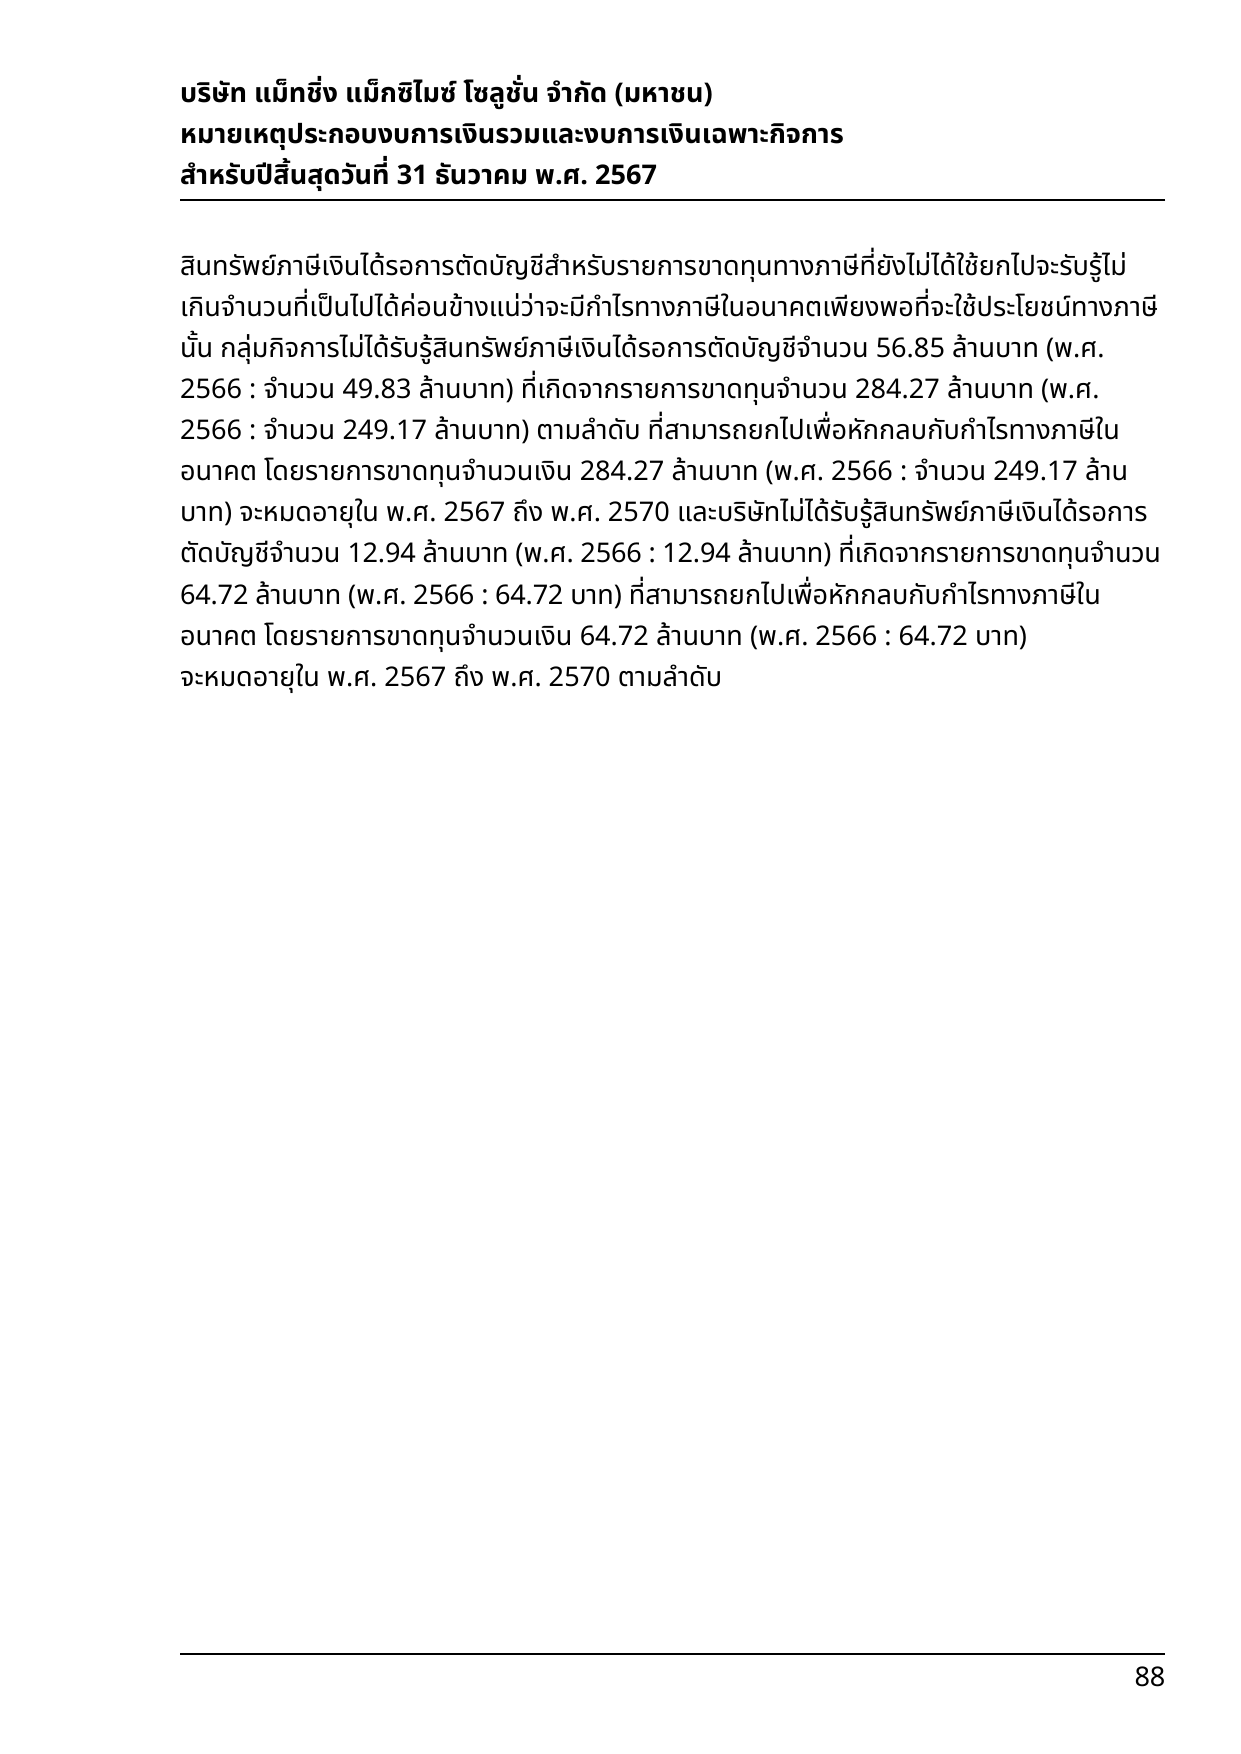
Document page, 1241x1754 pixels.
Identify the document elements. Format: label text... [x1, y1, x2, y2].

text สินทรัพย์ภาษีเงินได้รอการตัดบัญชีสำหรับรายการขาดทุนทางภาษีที่ยังไม่ได้ใช้ยกไปจะรับรู้ไม่เกินจำนวนที่เป็นไปได้ค่อนข้างแน่ว่าจะมีกำไรทางภาษีในอนาคตเพียงพอที่จะใช้ประโยชน์ทางภาษีนั้น กลุ่มกิจการไม่ได้รับรู้สินทรัพย์ภาษีเงินได้รอการตัดบัญชีจำนวน 56.85 ล้านบาท (พ.ศ. 2566 : จำนวน 49.83 ล้านบาท) ที่เกิดจากรายการขาดทุนจำนวน 284.27 ล้านบาท (พ.ศ. 2566 : จำนวน 249.17 ล้านบาท) ตามลำดับ ที่สามารถยกไปเพื่อหักกลบกับกำไรทางภาษีในอนาคต โดยรายการขาดทุนจำนวนเงิน 284.27 ล้านบาท (พ.ศ. 2566 : จำนวน 249.17 ล้านบาท) จะหมดอายุใน พ.ศ. 2567 ถึง พ.ศ. 2570 และบริษัทไม่ได้รับรู้สินทรัพย์ภาษีเงินได้รอการตัดบัญชีจำนวน 12.94 ล้านบาท (พ.ศ. 2566 : 12.94 ล้านบาท) ที่เกิดจากรายการขาดทุนจำนวน 64.72 ล้านบาท (พ.ศ. 2566 : 64.72 บาท) ที่สามารถยกไปเพื่อหักกลบกับกำไรทางภาษีในอนาคต โดยรายการขาดทุนจำนวนเงิน 64.72 ล้านบาท (พ.ศ. 2566 : 64.72 บาท) จะหมดอายุใน พ.ศ. 2567 ถึง พ.ศ. 2570 ตามลำดับ [180, 246, 1165, 698]
